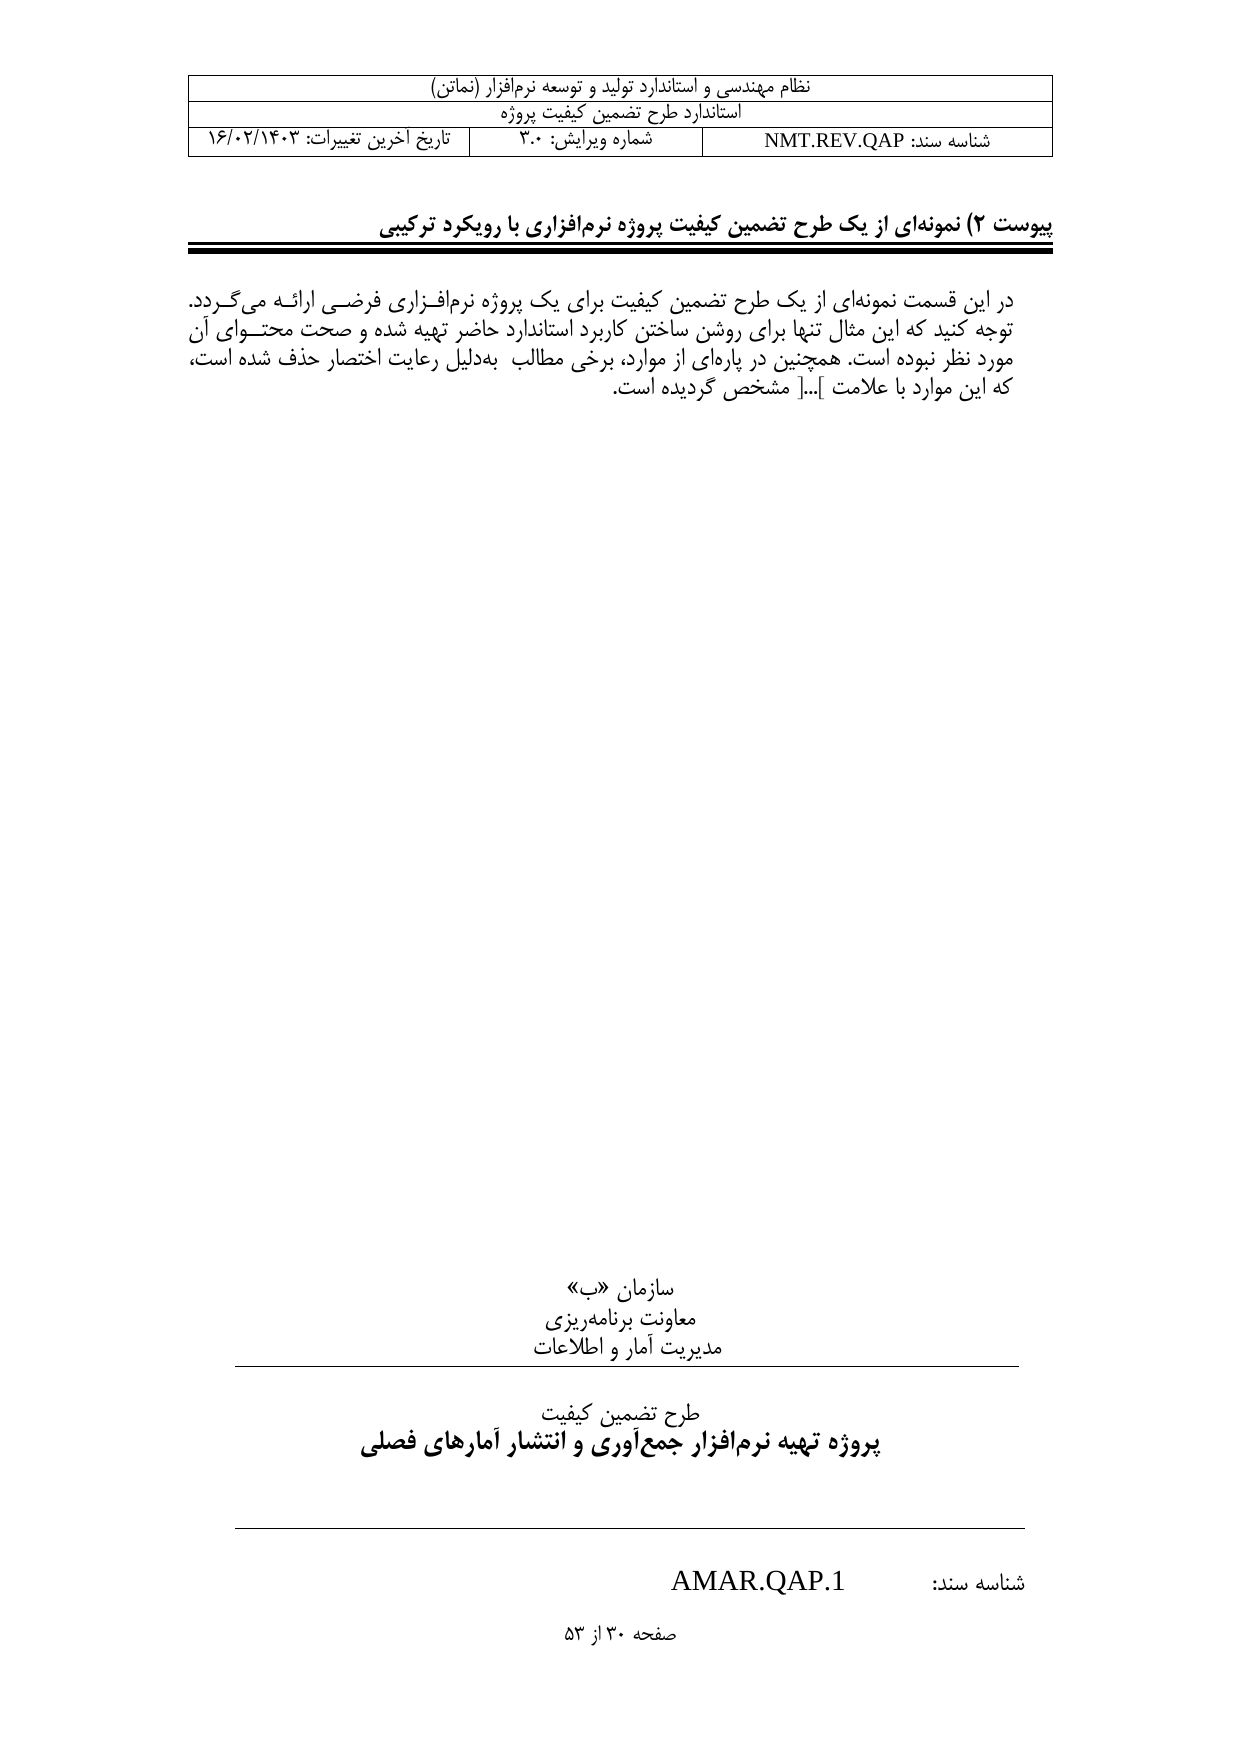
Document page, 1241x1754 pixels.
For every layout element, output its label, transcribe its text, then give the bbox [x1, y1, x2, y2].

text معاونت برنامه‌ريزي [187, 1306, 1052, 1335]
text پروژه تهيه نرم‌افزار جمع‌آوري و انتشار آمارهاي فصلي [187, 1430, 1052, 1459]
text سازمان «ب» [187, 1276, 1052, 1306]
text مديريت آمار و اطلاعات [235, 1335, 1019, 1366]
text شناسه سند: AMAR.QAP.1 [187, 1563, 1025, 1600]
text طرح تضمين كيفيت [187, 1401, 1052, 1430]
subtitle پيوست 2) نمونه‌اي از يك طرح تضمین کیفیت پروژه نرم‌افزاری با رویکرد ترکیبی [187, 214, 1053, 254]
text در اين قسمت نمونه‌اي از يك طرح تضمين كيفيت براي يك پروژه نرم‌افزاري فرضي ارائه مي‌گردد. توجه كنيد كه اين مثال تنها براي روشن ساختن كاربرد استاندارد حاضر تهيه شده و صحت محتواي آن مورد نظر نبوده است. همچنين در پاره‌اي از موارد، برخي مطالب به‌دليل رعايت اختصار حذف شده است، كه اين موارد با علامت ]...[ مشخص گرديده است. [187, 288, 1013, 404]
